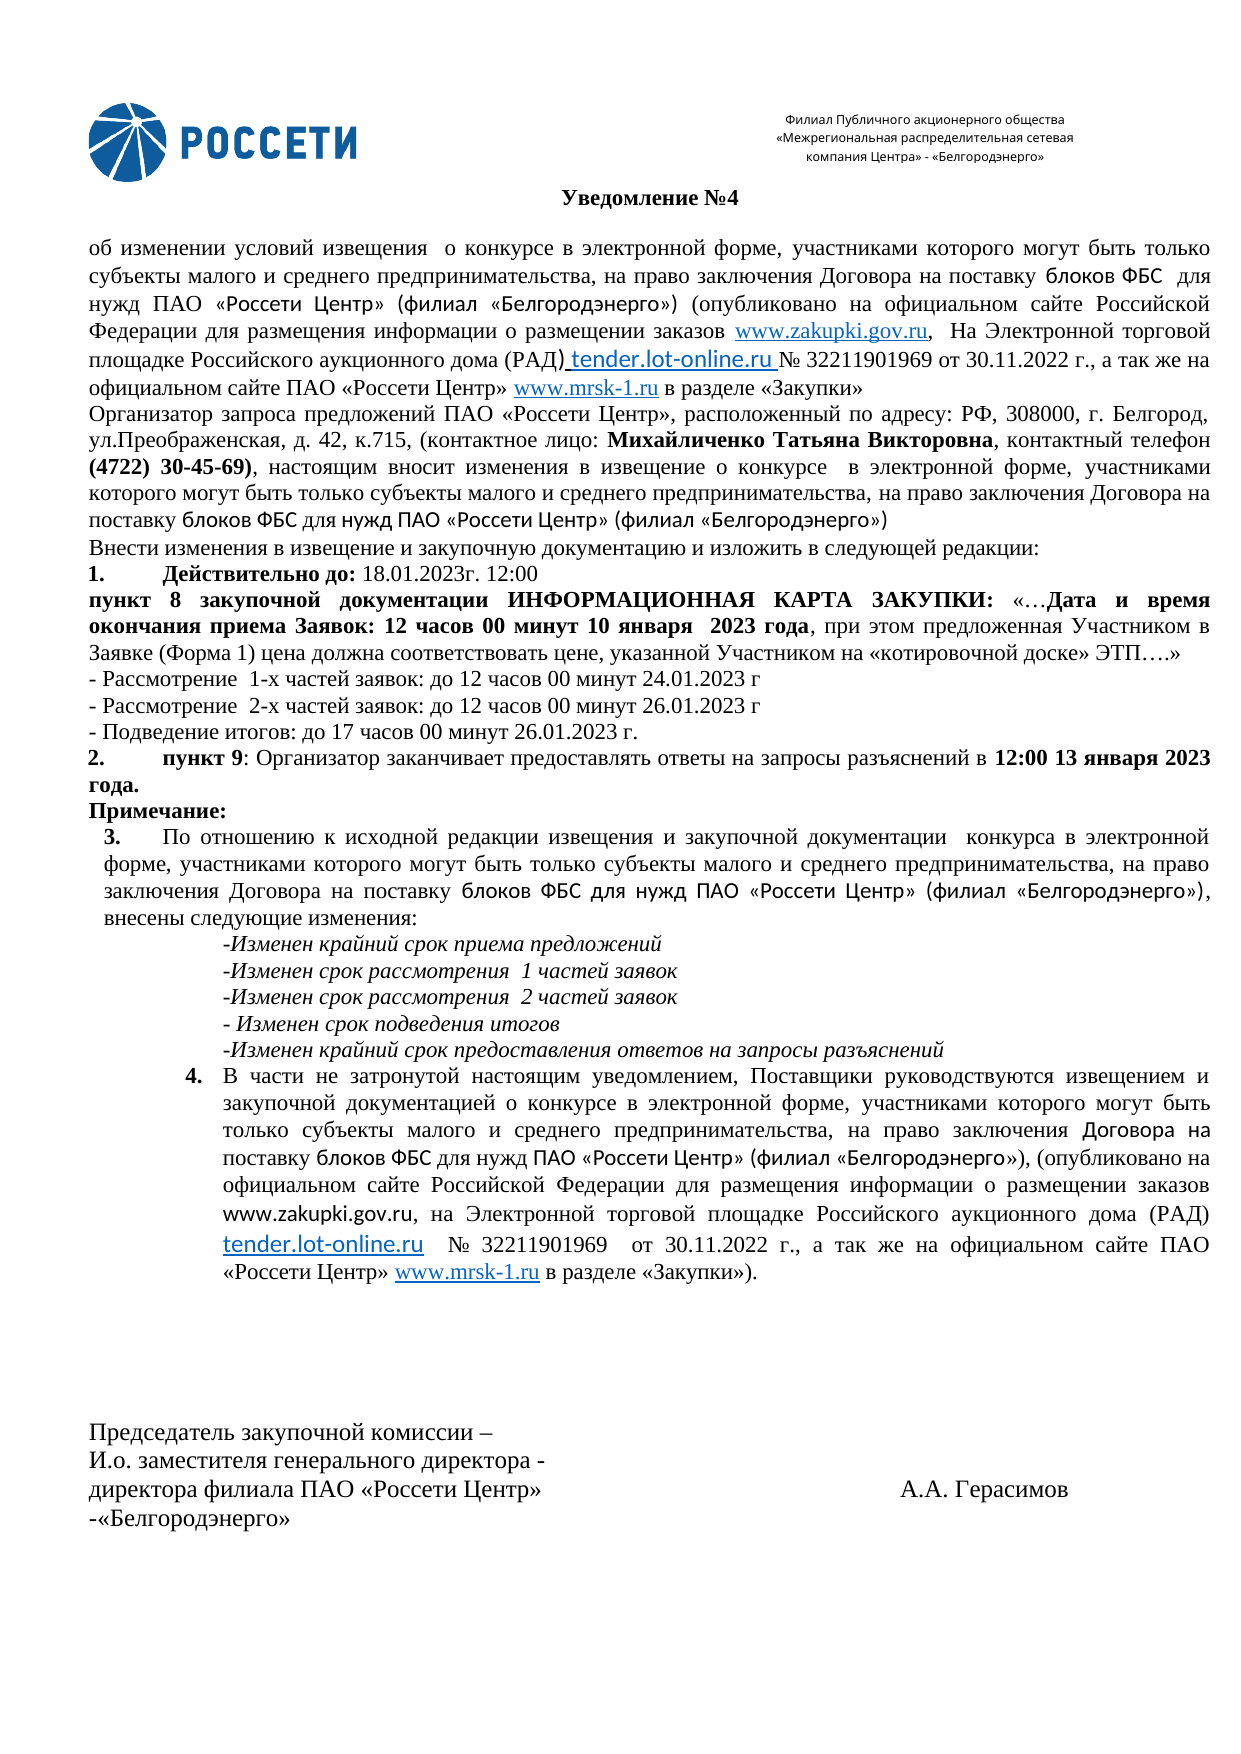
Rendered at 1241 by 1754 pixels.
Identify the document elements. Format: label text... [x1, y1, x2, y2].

picture [88, 103, 357, 182]
text Председатель закупочной комиссии – [89, 1417, 1211, 1445]
text Уведомление №4 [89, 184, 1211, 210]
list -Изменен срок рассмотрения 2 частей заявок [223, 983, 1211, 1009]
list -Изменен крайний срок предоставления ответов на запросы разъяснений [223, 1036, 1211, 1062]
list - Рассмотрение 2-х частей заявок: до 12 часов 00 минут 26.01.2023 г [89, 692, 1211, 718]
list пункт 9: Организатор заканчивает предоставлять ответы на запросы разъяснений в 12:00 13 января 2023 года. [87, 744, 1211, 797]
list -Изменен срок рассмотрения 1 частей заявок [223, 957, 1211, 983]
list - Рассмотрение 1-х частей заявок: до 12 часов 00 минут 24.01.2023 г [89, 665, 1211, 692]
text директора филиала ПАО «Россети Центр» А.А. Герасимов [89, 1474, 1211, 1503]
list В части не затронутой настоящим уведомлением, Поставщики руководствуются извещением и закупочной документацией о конкурсе в электронной форме, участниками которого могут быть только субъекты малого и среднего предпринимательства, на право заключения Договора на поставку блоков ФБС для нужд ПАО «Россети Центр» (филиал «Белгородэнерго»), (опубликовано на официальном сайте Российской Федерации для размещения информации о размещении заказов www.zakupki.gov.ru, на Электронной торговой площадке Российского аукционного дома (РАД) tender.lot-online.ru № 32211901969 от 30.11.2022 г., а так же на официальном сайте ПАО «Россети Центр» www.mrsk-1.ru в разделе «Закупки»). [185, 1062, 1211, 1285]
text Организатор запроса предложений ПАО «Россети Центр», расположенный по адресу: РФ, 308000, г. Белгород, ул.Преображенская, д. 42, к.715, (контактное лицо: Михайличенко Татьяна Викторовна, контактный телефон (4722) 30-45-69), настоящим вносит изменения в извещение о конкурсе в электронной форме, участниками которого могут быть только субъекты малого и среднего предпринимательства, на право заключения Договора на поставку блоков ФБС для нужд ПАО «Россети Центр» (филиал «Белгородэнерго») [89, 400, 1211, 533]
list Примечание: [89, 797, 1211, 823]
list пункт 8 закупочной документации ИНФОРМАЦИОННАЯ КАРТА ЗАКУПКИ: «…Дата и время окончания приема Заявок: 12 часов 00 минут 10 января 2023 года, при этом предложенная Участником в Заявке (Форма 1) цена должна соответствовать цене, указанной Участником на «котировочной доске» ЭТП….» [89, 586, 1211, 665]
list - Подведение итогов: до 17 часов 00 минут 26.01.2023 г. [89, 718, 1211, 744]
text об изменении условий извещения о конкурсе в электронной форме, участниками которого могут быть только субъекты малого и среднего предпринимательства, на право заключения Договора на поставку блоков ФБС для нужд ПАО «Россети Центр» (филиал «Белгородэнерго») (опубликовано на официальном сайте Российской Федерации для размещения информации о размещении заказов www.zakupki.gov.ru, На Электронной торговой площадке Российского аукционного дома (РАД) tender.lot-online.ru № 32211901969 от 30.11.2022 г., а так же на официальном сайте ПАО «Россети Центр» www.mrsk-1.ru в разделе «Закупки» [89, 234, 1211, 400]
list -Изменен крайний срок приема предложений [223, 931, 1211, 957]
list - Изменен срок подведения итогов [223, 1009, 1211, 1036]
list По отношению к исходной редакции извещения и закупочной документации конкурса в электронной форме, участниками которого могут быть только субъекты малого и среднего предпринимательства, на право заключения Договора на поставку блоков ФБС для нужд ПАО «Россети Центр» (филиал «Белгородэнерго»), внесены следующие изменения: [103, 823, 1211, 931]
text -«Белгородэнерго» [89, 1503, 1211, 1532]
text Внести изменения в извещение и закупочную документацию и изложить в следующей редакции: [89, 533, 1211, 560]
list Действительно до: 18.01.2023г. 12:00 [87, 560, 1211, 586]
text И.о. заместителя генерального директора - [89, 1445, 1211, 1474]
